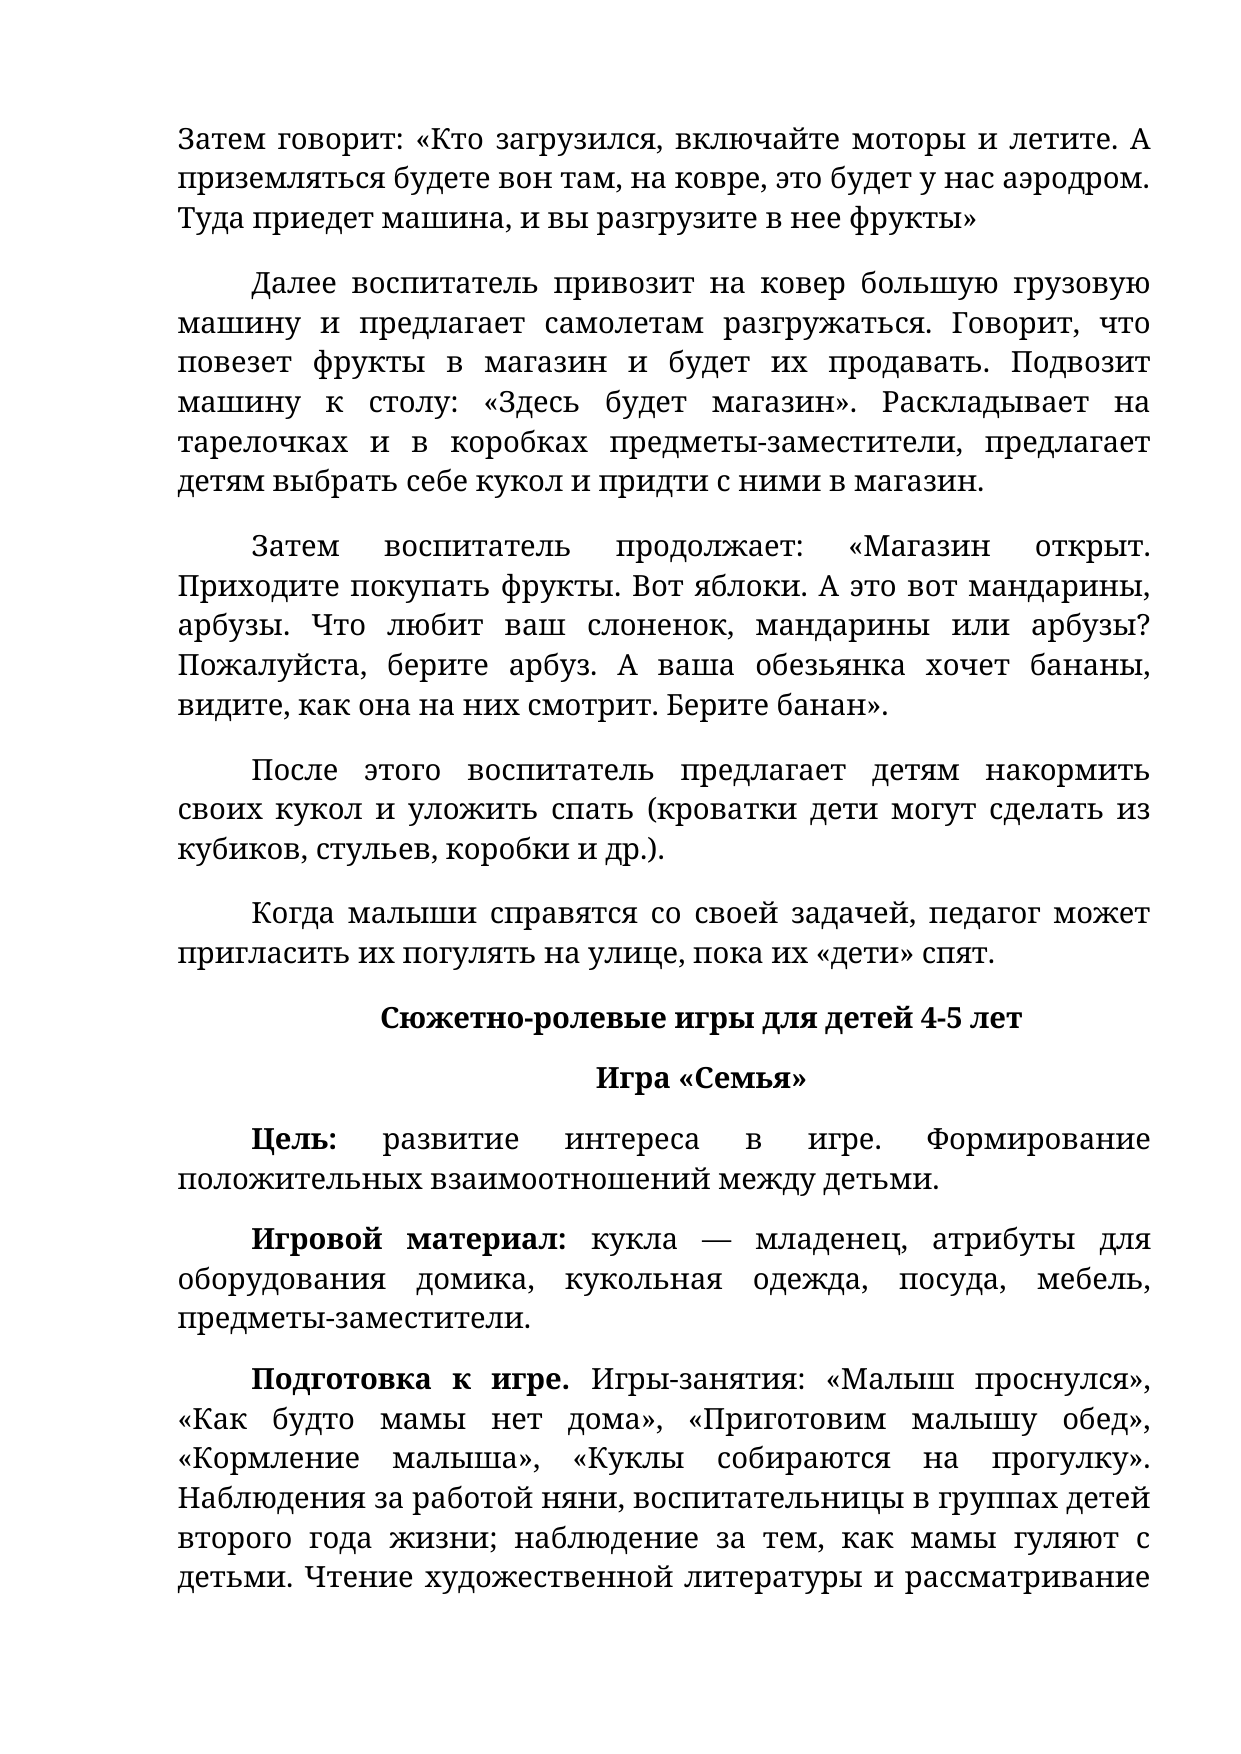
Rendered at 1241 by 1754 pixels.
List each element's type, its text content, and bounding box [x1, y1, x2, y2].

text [177, 1358, 1152, 1596]
text Затем воспитатель продолжает: «Магазин открыт. Приходите покупать фрукты. Вот яблоки. А это вот мандарины, арбузы. Что любит ваш слоненок, мандарины или арбузы? Пожалуйста, берите арбуз. А ваша обезьянка хочет бананы, видите, как она на них смотрит. Берите банан». [177, 525, 1152, 724]
text Сюжетно-ролевые игры для детей 4-5 лет [177, 997, 1152, 1037]
text Далее воспитатель привозит на ковер большую грузовую машину и предлагает самолетам разгружаться. Говорит, что повезет фрукты в магазин и будет их продавать. Подвозит машину к столу: «Здесь будет магазин». Раскладывает на тарелочках и в коробках предметы-заместители, предлагает детям выбрать себе кукол и придти с ними в магазин. [177, 262, 1152, 500]
text Игровой материал: кукла — младенец, атрибуты для оборудования домика, кукольная одежда, посуда, мебель, предметы-заместители. [177, 1218, 1152, 1337]
text После этого воспитатель предлагает детям накормить своих кукол и уложить спать (кроватки дети могут сделать из кубиков, стульев, коробки и др.). [177, 749, 1152, 868]
text Когда малыши справятся со своей задачей, педагог может пригласить их погулять на улице, пока их «дети» спят. [177, 893, 1152, 972]
text Цель: развитие интереса в игре. Формирование положительных взаимоотношений между детьми. [177, 1118, 1152, 1198]
text Игра «Семья» [177, 1058, 1152, 1097]
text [177, 118, 1152, 237]
